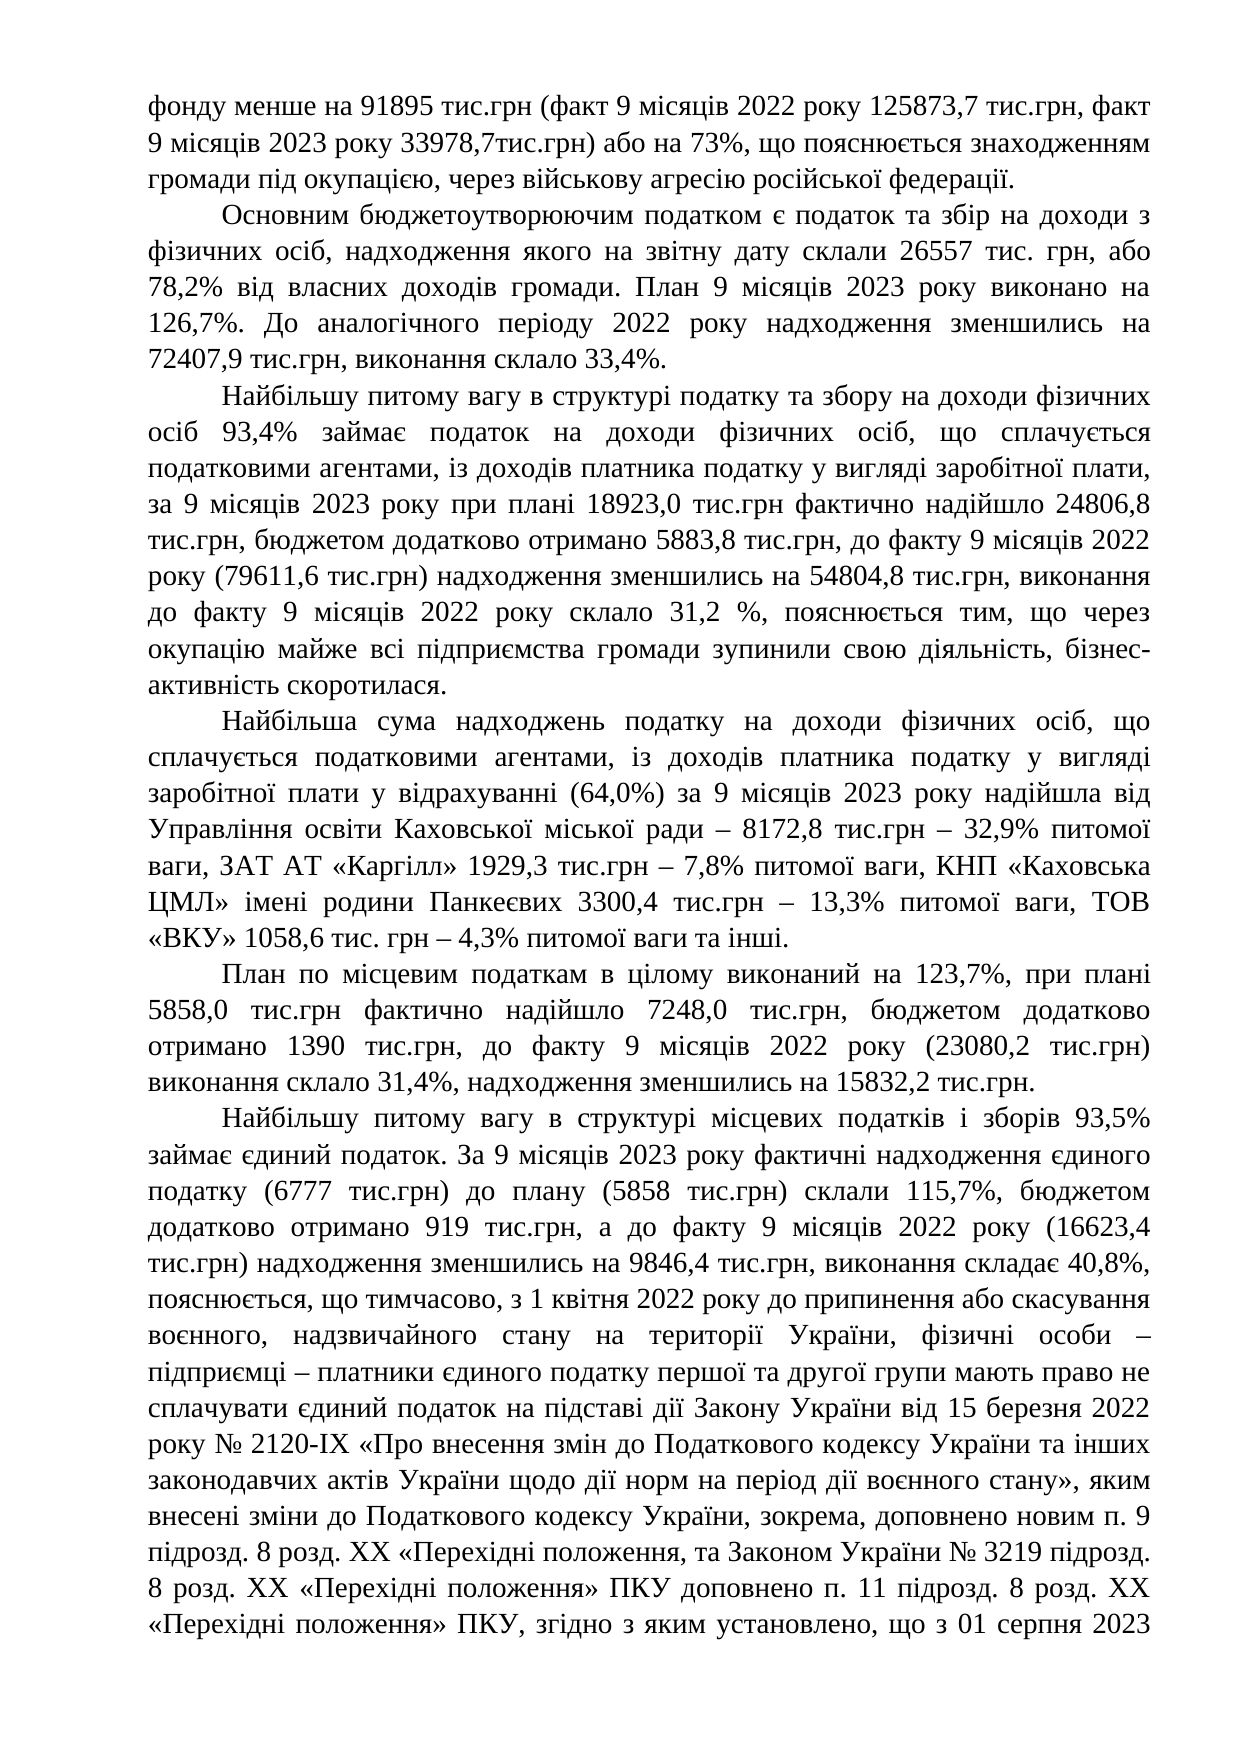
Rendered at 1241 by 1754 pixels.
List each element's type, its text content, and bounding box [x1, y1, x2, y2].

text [148, 1101, 1152, 1640]
text Найбільшу питому вагу в структурі податку та збору на доходи фізичних осіб 93,4% займає податок на доходи фізичних осіб, що сплачується податковими агентами, із доходів платника податку у вигляді заробітної плати, за 9 місяців 2023 року при плані 18923,0 тис.грн фактично надійшло 24806,8 тис.грн, бюджетом додатково отримано 5883,8 тис.грн, до факту 9 місяців 2022 року (79611,6 тис.грн) надходження зменшились на 54804,8 тис.грн, виконання до факту 9 місяців 2022 року склало 31,2 %, пояснюється тим, що через окупацію майже всі підприємства громади зупинили свою діяльність, бізнес-активність скоротилася. [148, 378, 1152, 700]
text План по місцевим податкам в цілому виконаний на 123,7%, при плані 5858,0 тис.грн фактично надійшло 7248,0 тис.грн, бюджетом додатково отримано 1390 тис.грн, до факту 9 місяців 2022 року (23080,2 тис.грн) виконання склало 31,4%, надходження зменшились на 15832,2 тис.грн. [148, 956, 1152, 1098]
text Найбільша сума надходжень податку на доходи фізичних осіб, що сплачується податковими агентами, із доходів платника податку у вигляді заробітної плати у відрахуванні (64,0%) за 9 місяців 2023 року надійшла від Управління освіти Каховської міської ради – 8172,8 тис.грн – 32,9% питомої ваги, ЗАТ АТ «Каргілл» 1929,3 тис.грн – 7,8% питомої ваги, КНП «Каховська ЦМЛ» імені родини Панкеєвих 3300,4 тис.грн – 13,3% питомої ваги, ТОВ «ВКУ» 1058,6 тис. грн – 4,3% питомої ваги та інші. [148, 703, 1152, 953]
text Основним бюджетоутворюючим податком є податок та збір на доходи з фізичних осіб, надходження якого на звітну дату склали 26557 тис. грн, або 78,2% від власних доходів громади. План 9 місяців 2023 року виконано на 126,7%. До аналогічного періоду 2022 року надходження зменшились на 72407,9 тис.грн, виконання склало 33,4%. [148, 197, 1152, 375]
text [148, 88, 1152, 194]
